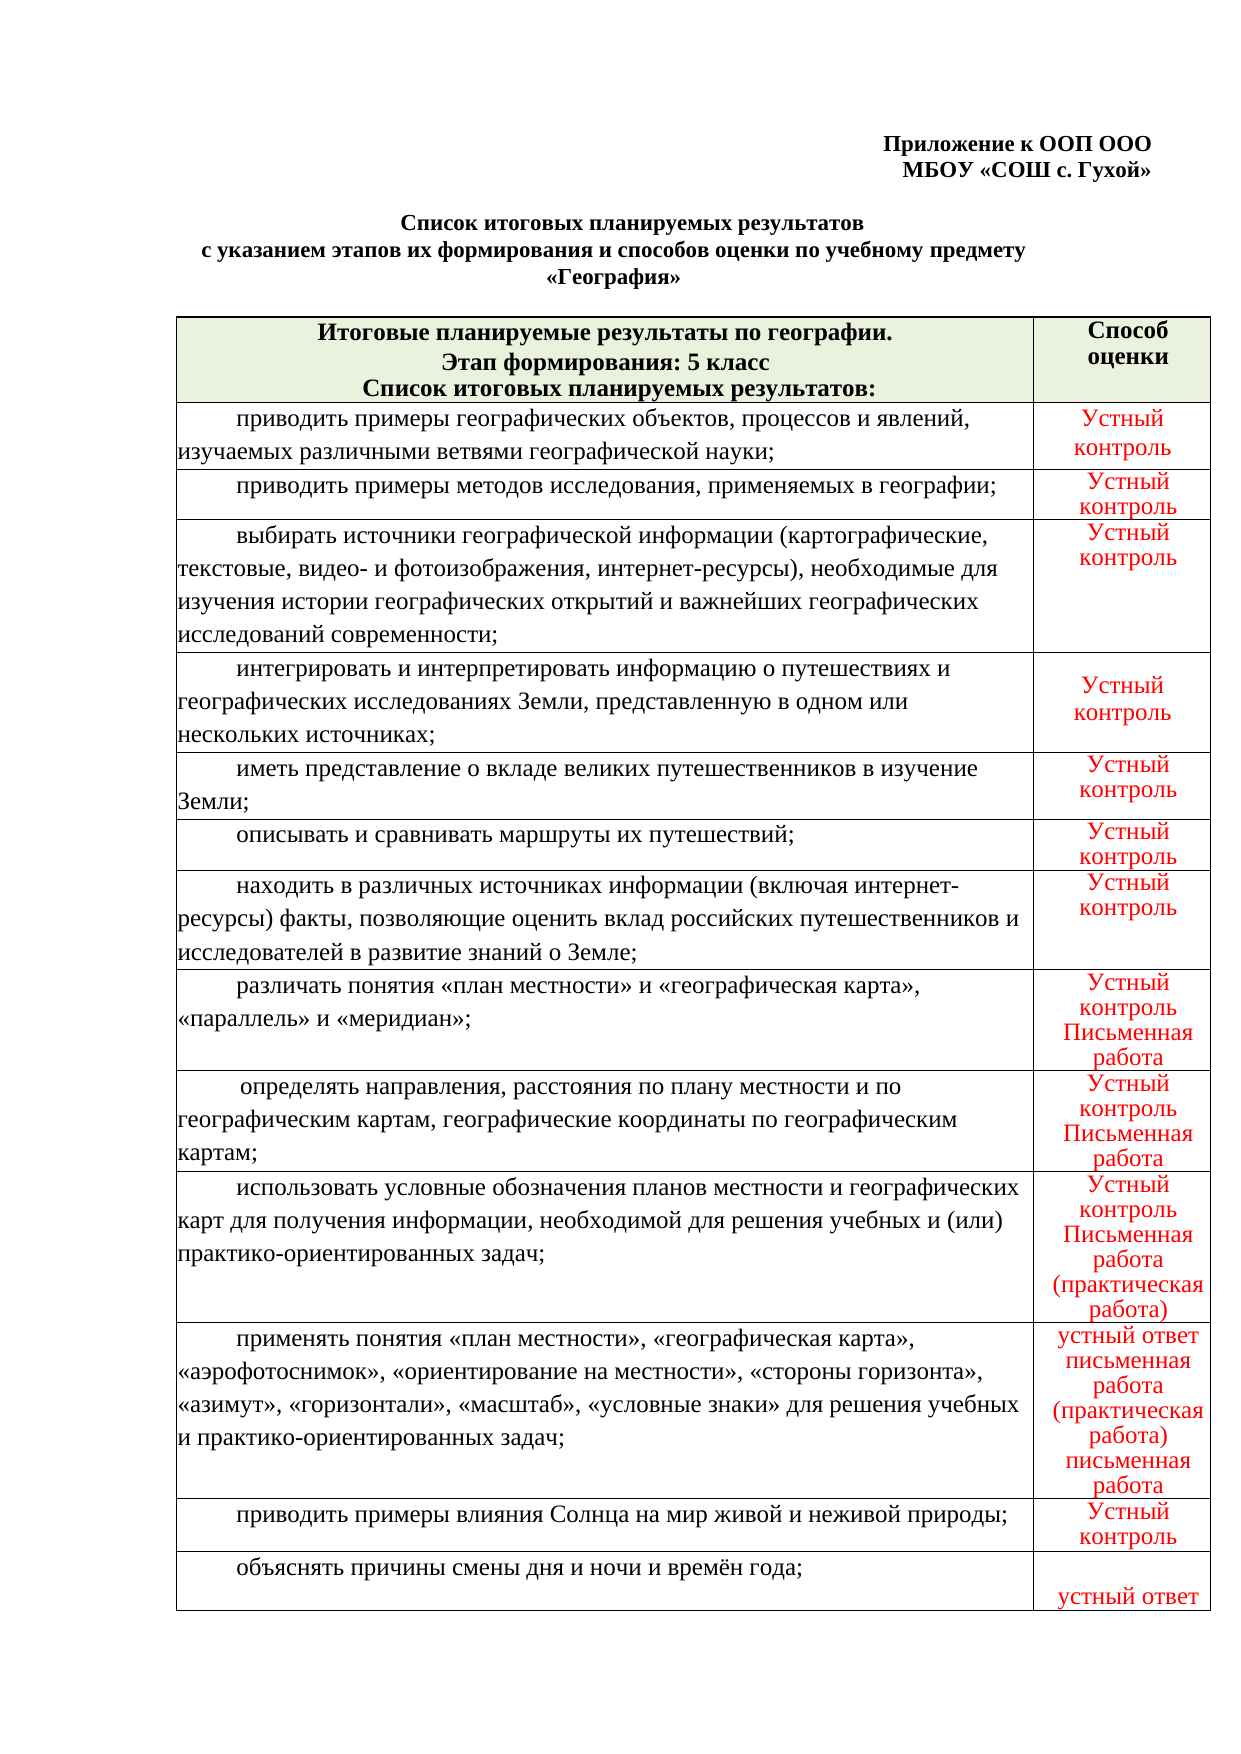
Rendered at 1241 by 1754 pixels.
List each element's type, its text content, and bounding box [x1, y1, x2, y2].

table_cell Устный контроль [1034, 470, 1210, 519]
table_cell применять понятия «план местности», «географическая карта», «аэрофотоснимок», «ориентирование на местности», «стороны горизонта», «азимут», «горизонтали», «масштаб», «условные знаки» для решения учебных и практико-ориентированных задач; [177, 1323, 1033, 1498]
table_cell иметь представление о вкладе великих путешественников в изучение Земли; [177, 753, 1033, 818]
table_cell различать понятия «план местности» и «географическая карта», «параллель» и «меридиан»; [177, 970, 1033, 1070]
table_cell Устный контроль [1034, 1499, 1210, 1551]
list Список итоговых планируемых результатов [204, 209, 1060, 236]
table_header Итоговые планируемые результаты по географии. Этап формирования: 5 класс Список итоговых планируемых результатов: [177, 318, 1033, 402]
table_cell Устный контроль Письменная работа [1034, 1071, 1210, 1171]
table_cell описывать и сравнивать маршруты их путешествий; [177, 820, 1033, 869]
table_cell приводить примеры методов исследования, применяемых в географии; [177, 470, 1033, 519]
text Приложение к ООП ООО [204, 130, 1152, 156]
table_cell приводить примеры влияния Солнца на мир живой и неживой природы; [177, 1499, 1033, 1551]
table_cell находить в различных источниках информации (включая интернет-ресурсы) факты, позволяющие оценить вклад российских путешественников и исследователей в развитие знаний о Земле; [177, 871, 1033, 969]
table_cell Устный контроль [1034, 520, 1210, 652]
list МБОУ «СОШ с. Гухой» [204, 157, 1152, 183]
table_header Способ оценки [1034, 318, 1210, 402]
text «География» [167, 263, 1060, 289]
table_cell устный ответ письменная работа (практическая работа) письменная работа [1034, 1323, 1210, 1498]
table_cell выбирать источники географической информации (картографические, текстовые, видео- и фотоизображения, интернет-ресурсы), необходимые для изучения истории географических открытий и важнейших географических исследований современности; [177, 520, 1033, 652]
table_cell Устный контроль Письменная работа [1034, 970, 1210, 1070]
table_cell Устный контроль [1034, 753, 1210, 818]
table_cell Устный контроль Письменная работа (практическая работа) [1034, 1172, 1210, 1322]
table_cell интегрировать и интерпретировать информацию о путешествиях и географических исследованиях Земли, представленную в одном или нескольких источниках; [177, 653, 1033, 752]
table_cell использовать условные обозначения планов местности и географических карт для получения информации, необходимой для решения учебных и (или) практико-ориентированных задач; [177, 1172, 1033, 1322]
table_cell Устный контроль [1034, 871, 1210, 969]
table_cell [177, 1552, 1033, 1610]
table_cell приводить примеры географических объектов, процессов и явлений, изучаемых различными ветвями географической науки; [177, 403, 1033, 469]
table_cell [1034, 1552, 1210, 1610]
table_cell определять направления, расстояния по плану местности и по географическим картам, географические координаты по географическим картам; [177, 1071, 1033, 1171]
text с указанием этапов их формирования и способов оценки по учебному предмету [167, 236, 1060, 262]
table_cell Устный контроль [1034, 820, 1210, 869]
table_cell Устный контроль [1034, 653, 1210, 752]
table_cell Устный контроль [1034, 403, 1210, 469]
